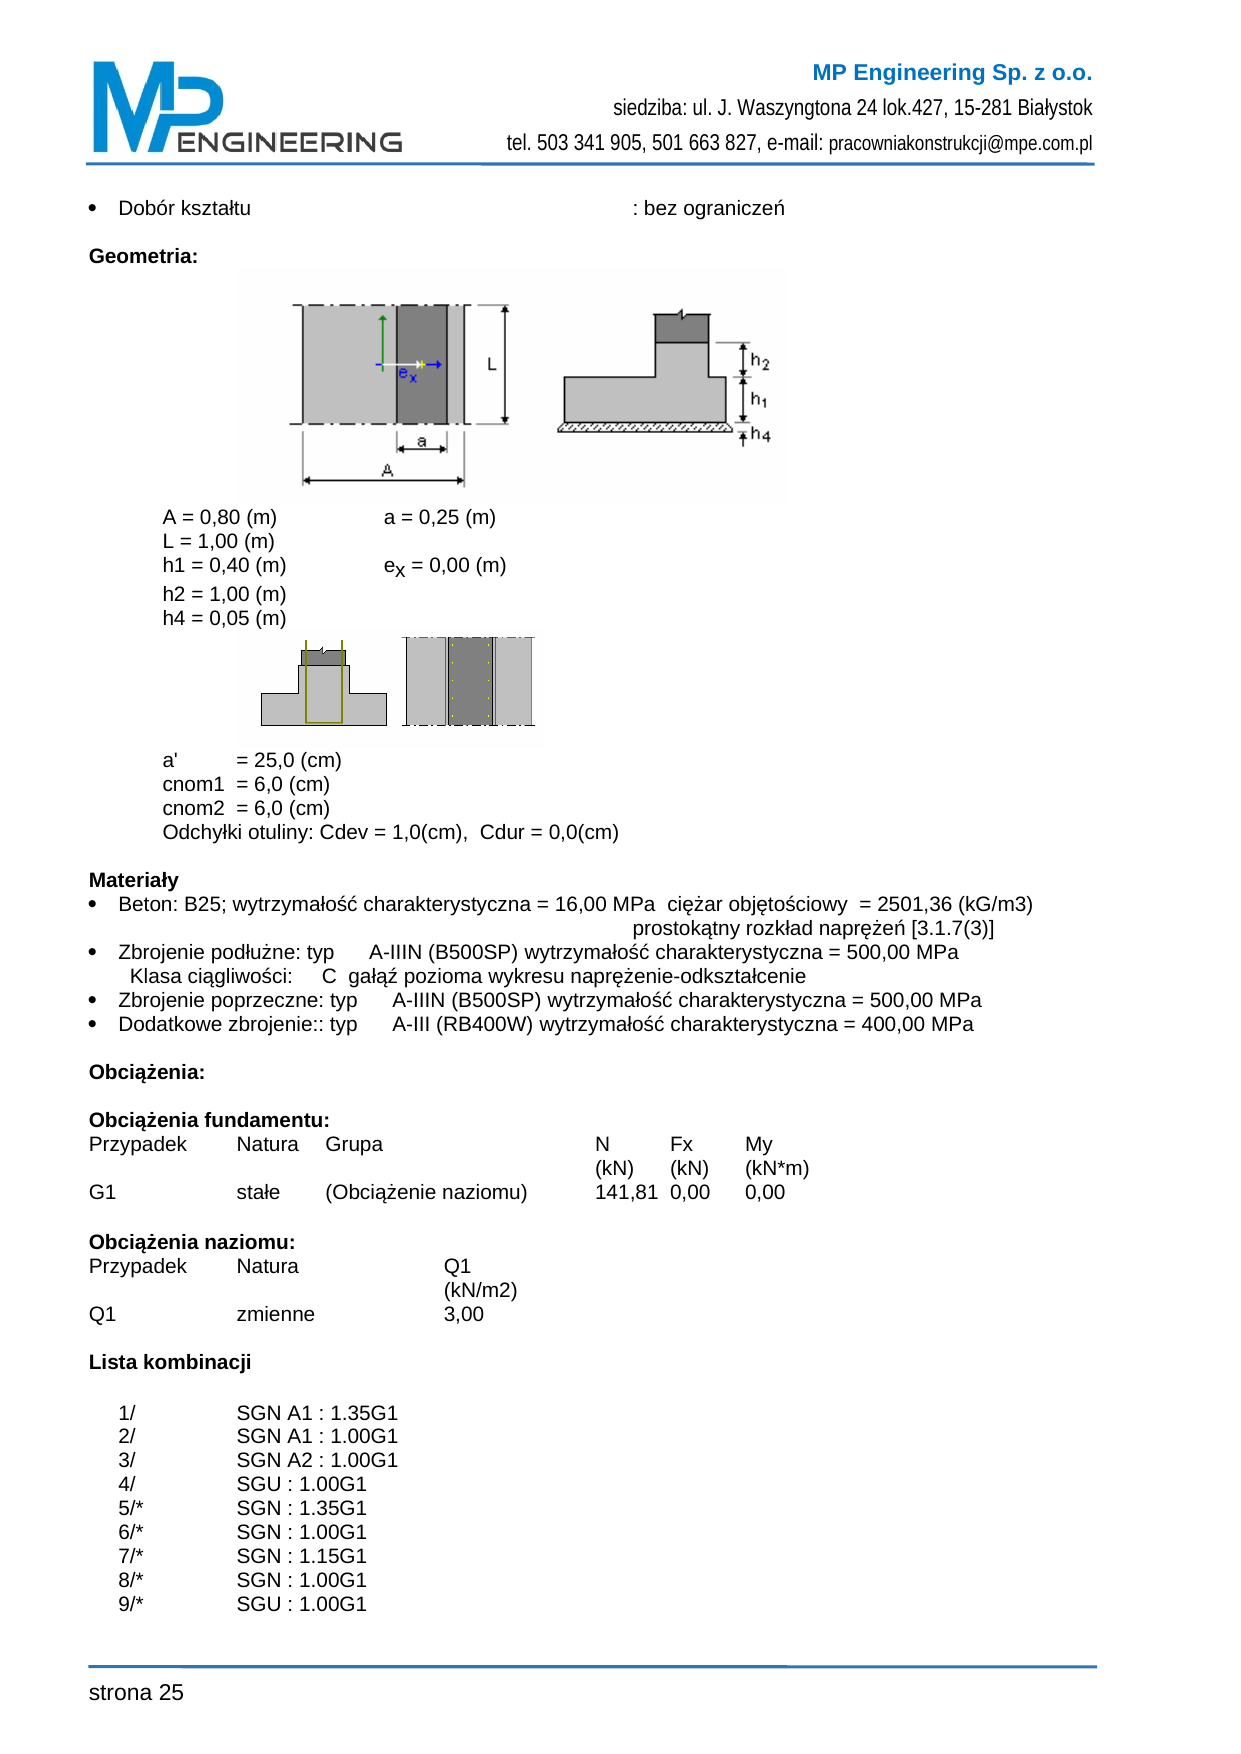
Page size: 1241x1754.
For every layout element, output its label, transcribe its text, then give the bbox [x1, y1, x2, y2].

text L = 1,00 (m) [88, 529, 1092, 553]
list Beton: B25; wytrzymałość charakterystyczna = 16,00 MPa ciężar objętościowy = 2501,36 (kG/m3) [88, 892, 1092, 916]
text h2 = 1,00 (m) [88, 582, 1092, 606]
list Dodatkowe zbrojenie:: typ A-III (RB400W) wytrzymałość charakterystyczna = 400,00 MPa [88, 1012, 1092, 1036]
text 2/ SGN A1 : 1.00G1 [88, 1424, 1092, 1448]
text Lista kombinacji [88, 1350, 1092, 1374]
text a' = 25,0 (cm) [88, 748, 1092, 772]
text cnom1 = 6,0 (cm) [88, 772, 1092, 796]
text Obciążenia naziomu: [88, 1230, 1092, 1254]
list Zbrojenie poprzeczne: typ A-IIIN (B500SP) wytrzymałość charakterystyczna = 500,00 MPa [88, 988, 1092, 1012]
text Geometria: [88, 243, 1092, 267]
picture [89, 53, 407, 162]
text G1 stałe (Obciążenie naziomu) 141,81 0,00 0,00 [88, 1180, 1092, 1204]
text Obciążenia: [88, 1060, 1092, 1084]
text 9/* SGU : 1.00G1 [88, 1592, 1092, 1616]
text prostokątny rozkład naprężeń [3.1.7(3)] [88, 916, 1092, 940]
text A = 0,80 (m) a = 0,25 (m) [88, 505, 1092, 529]
text 8/* SGN : 1.00G1 [88, 1568, 1092, 1592]
text 1/ SGN A1 : 1.35G1 [88, 1400, 1092, 1424]
text (kN/m2) [88, 1278, 1092, 1302]
text 3/ SGN A2 : 1.00G1 [88, 1448, 1092, 1472]
text Przypadek Natura Grupa N Fx My [88, 1132, 1092, 1156]
picture [236, 629, 546, 749]
text h1 = 0,40 (m) ex = 0,00 (m) [88, 553, 1092, 582]
text Odchyłki otuliny: Cdev = 1,0(cm), Cdur = 0,0(cm) [88, 820, 1092, 844]
text h4 = 0,05 (m) [88, 606, 1092, 629]
text 5/* SGN : 1.35G1 [88, 1496, 1092, 1520]
text Przypadek Natura Q1 [88, 1254, 1092, 1278]
text Materiały [88, 868, 1095, 892]
text Klasa ciągliwości: C gałąź pozioma wykresu naprężenie-odkształcenie [88, 964, 1092, 988]
text Obciążenia fundamentu: [88, 1108, 1092, 1132]
text Q1 zmienne 3,00 [88, 1302, 1092, 1326]
text 7/* SGN : 1.15G1 [88, 1544, 1092, 1568]
text 6/* SGN : 1.00G1 [88, 1520, 1092, 1544]
text cnom2 = 6,0 (cm) [88, 796, 1092, 820]
list Zbrojenie podłużne: typ A-IIIN (B500SP) wytrzymałość charakterystyczna = 500,00 MPa [88, 940, 1092, 964]
picture [236, 267, 788, 505]
text (kN) (kN) (kN*m) [88, 1156, 1092, 1180]
list Dobór kształtu : bez ograniczeń [88, 195, 1092, 219]
text 4/ SGU : 1.00G1 [88, 1472, 1092, 1496]
